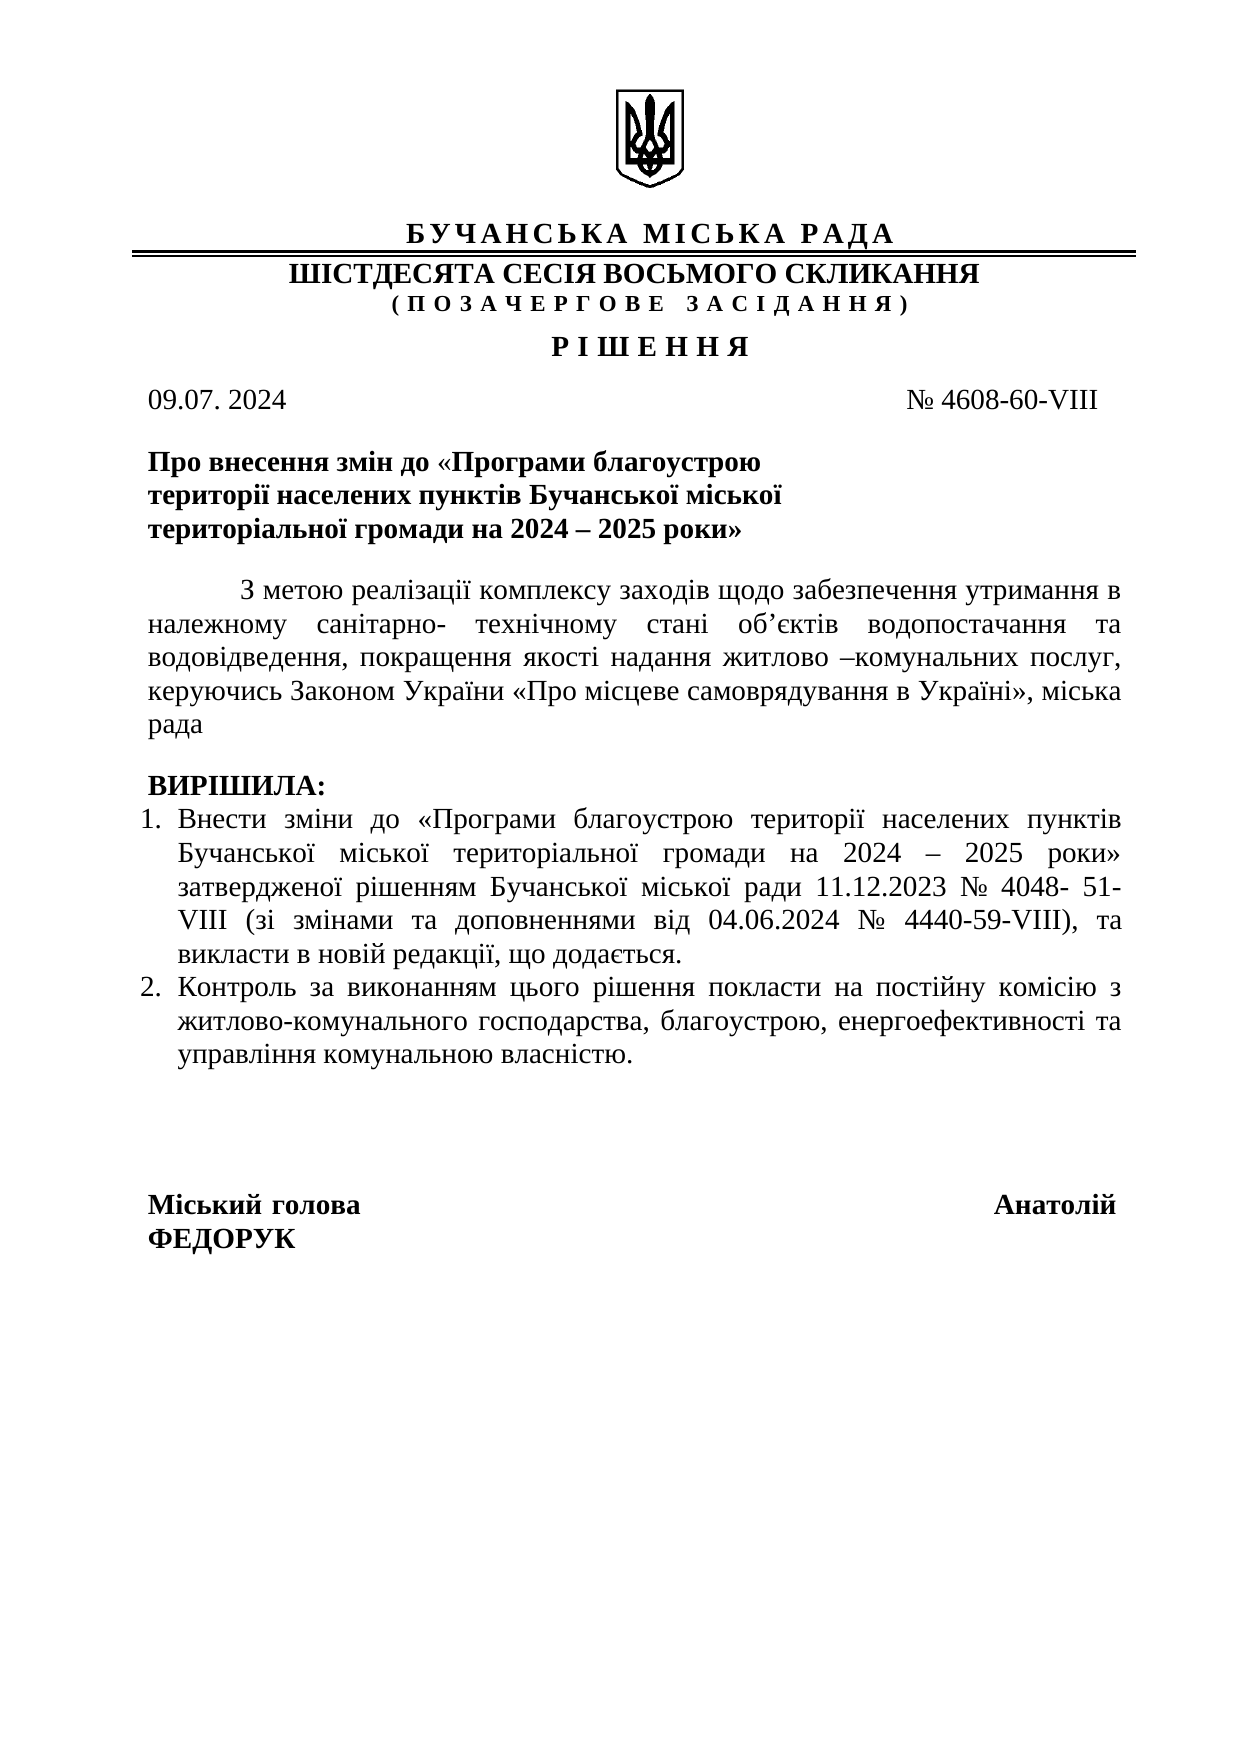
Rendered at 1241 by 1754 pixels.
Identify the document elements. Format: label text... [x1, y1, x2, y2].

text 09.07. 2024 № 4608-60-VIII [148, 382, 1152, 416]
text (ПОЗАЧЕРГОВЕ ЗАСІДАННЯ) [148, 290, 1152, 316]
text Про внесення змін до «Програми благоустрою [148, 444, 1122, 477]
text БУЧАНСЬКА МІСЬКА РАДА [148, 217, 1152, 250]
picture [614, 88, 686, 189]
text ВИРІШИЛА: [148, 768, 1122, 802]
text території населених пунктів Бучанської міської [148, 477, 1122, 511]
table_header ШІСТДЕСЯТА СЕСІЯ ВОСЬМОГО СКЛИКАННЯ [132, 257, 1136, 290]
text РІШЕННЯ [148, 329, 1152, 363]
list Контроль за виконанням цього рішення покласти на постійну комісію з житлово-комунального господарства, благоустрою, енергоефективності та управління комунальною власністю. [140, 969, 1122, 1070]
list Внести зміни до «Програми благоустрою території населених пунктів Бучанської міської територіальної громади на 2024 – 2025 роки» затвердженої рішенням Бучанської міської ради 11.12.2023 № 4048- 51-VIII (зі змінами та доповненнями від 04.06.2024 № 4440-59-VIІІ), та викласти в новій редакції, що додається. [140, 802, 1122, 969]
text Міський голова Анатолій ФЕДОРУК [148, 1187, 1122, 1254]
text територіальної громади на 2024 – 2025 роки» [148, 511, 1122, 544]
text З метою реалізації комплексу заходів щодо забезпечення утримання в належному санітарно- технічному стані об’єктів водопостачання та водовідведення, покращення якості надання житлово –комунальних послуг, керуючись Законом України «Про місцеве самоврядування в Україні», міська рада [148, 572, 1122, 740]
